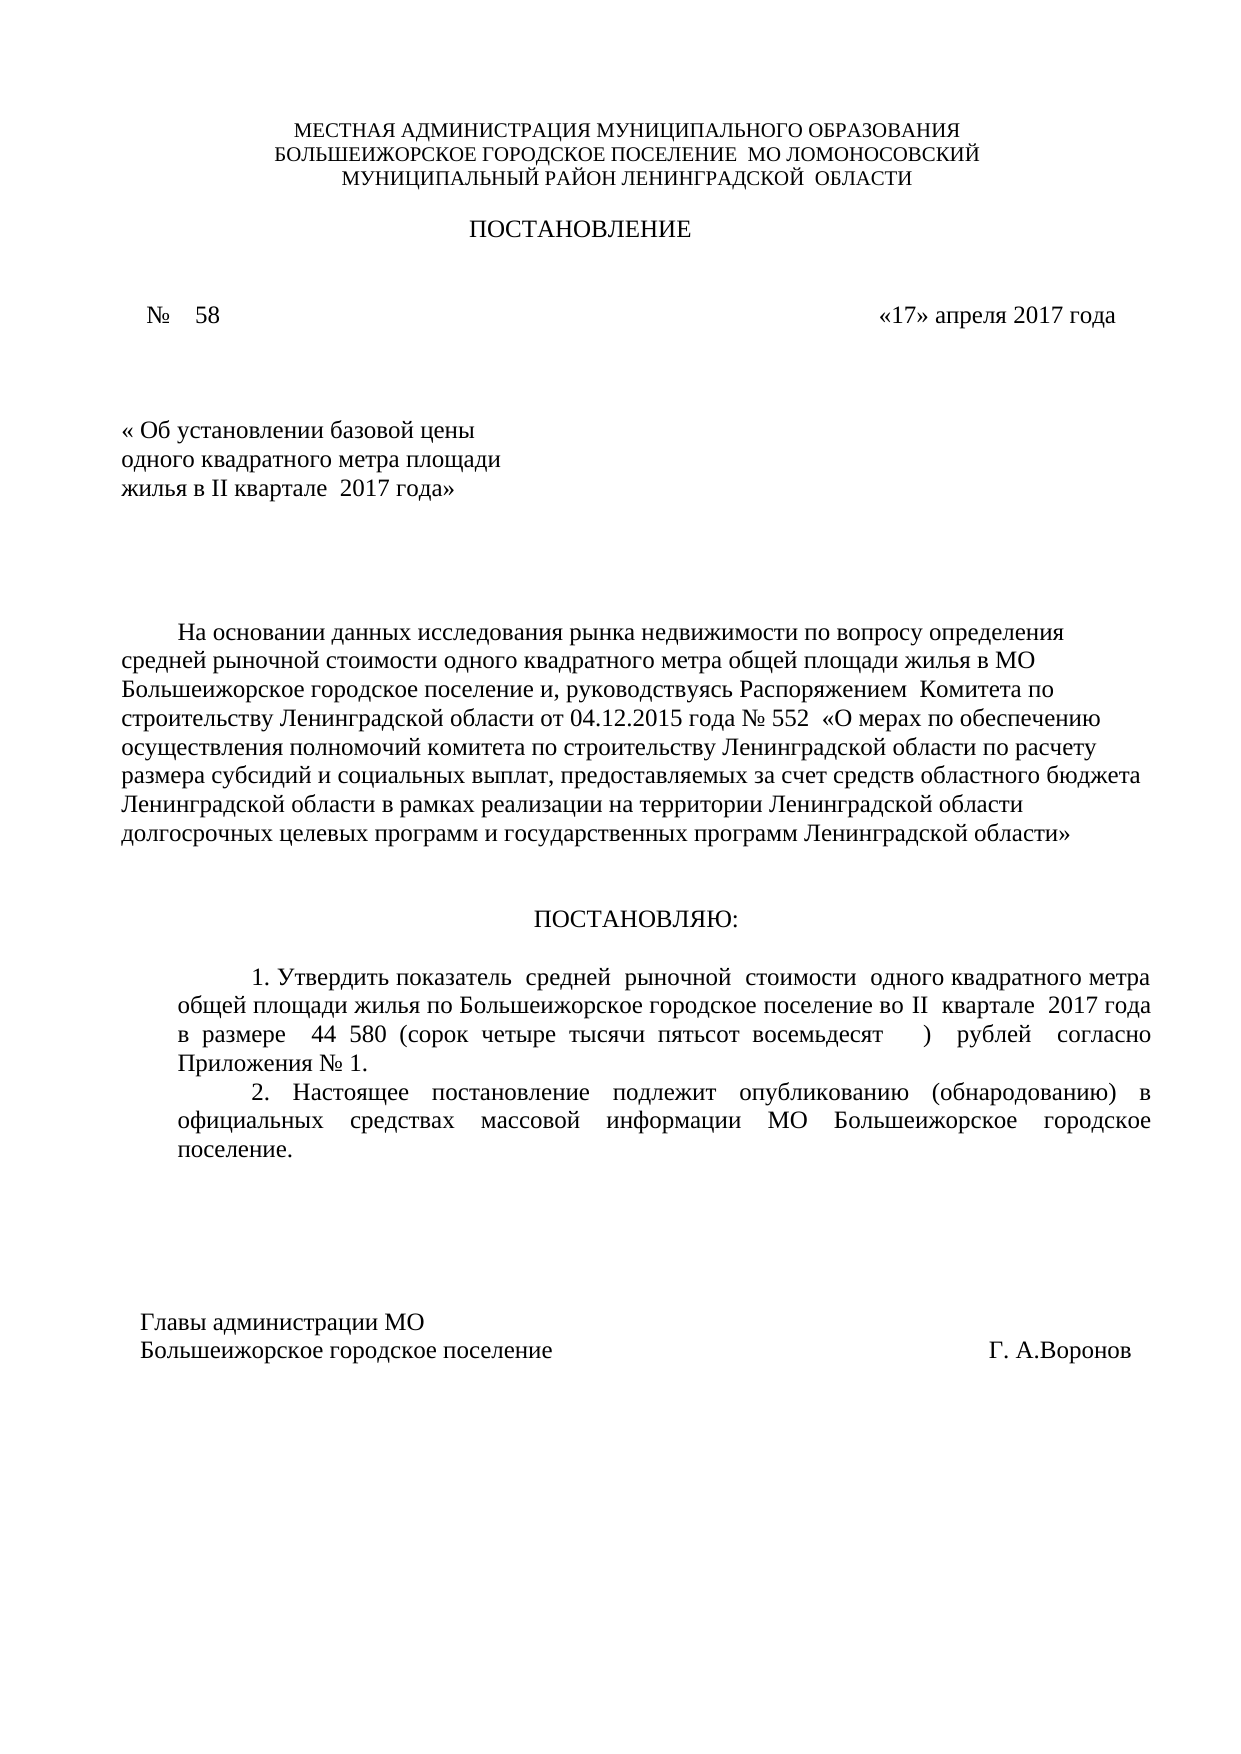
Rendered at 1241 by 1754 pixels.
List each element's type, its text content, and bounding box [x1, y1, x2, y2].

text МЕСТНАЯ АДМИНИСТРАЦИЯ МУНИЦИПАЛЬНОГО ОБРАЗОВАНИЯ [102, 118, 1152, 142]
text На основании данных исследования рынка недвижимости по вопросу определения средней рыночной стоимости одного квадратного метра общей площади жилья в МО Большеижорское городское поселение и, руководствуясь Распоряжением Комитета по строительству Ленинградской области от 04.12.2015 года № 552 «О мерах по обеспечению осуществления полномочий комитета по строительству Ленинградской области по расчету размера субсидий и социальных выплат, предоставляемых за счет средств областного бюджета Ленинградской области в рамках реализации на территории Ленинградской области долгосрочных целевых программ и государственных программ Ленинградской области» [121, 617, 1152, 847]
text жилья в II квартале 2017 года» [8, 473, 1152, 502]
text № 58 «17» апреля 2017 года [8, 301, 1152, 329]
text МУНИЦИПАЛЬНЫЙ РАЙОН ЛЕНИНГРАДСКОЙ ОБЛАСТИ [102, 166, 1152, 190]
text « Об установлении базовой цены [8, 416, 1152, 444]
text 2. Настоящее постановление подлежит опубликованию (обнародованию) в официальных средствах массовой информации МО Большеижорское городское поселение. [177, 1077, 1152, 1163]
text 1. Утвердить показатель средней рыночной стоимости одного квадратного метра общей площади жилья по Большеижорское городское поселение во II квартале 2017 года в размере 44 580 (сорок четыре тысячи пятьсот восемьдесят ) рублей согласно Приложения № 1. [177, 962, 1152, 1077]
text БОЛЬШЕИЖОРСКОЕ ГОРОДСКОЕ ПОСЕЛЕНИЕ МО ЛОМОНОСОВСКИЙ [102, 142, 1152, 166]
text Большеижорское городское поселение Г. А.Воронов [140, 1336, 1152, 1364]
text Главы администрации МО [140, 1307, 1152, 1336]
text одного квадратного метра площади [8, 444, 1152, 473]
text ПОСТАНОВЛЯЮ: [121, 904, 1152, 933]
text ПОСТАНОВЛЕНИЕ [8, 214, 1152, 243]
